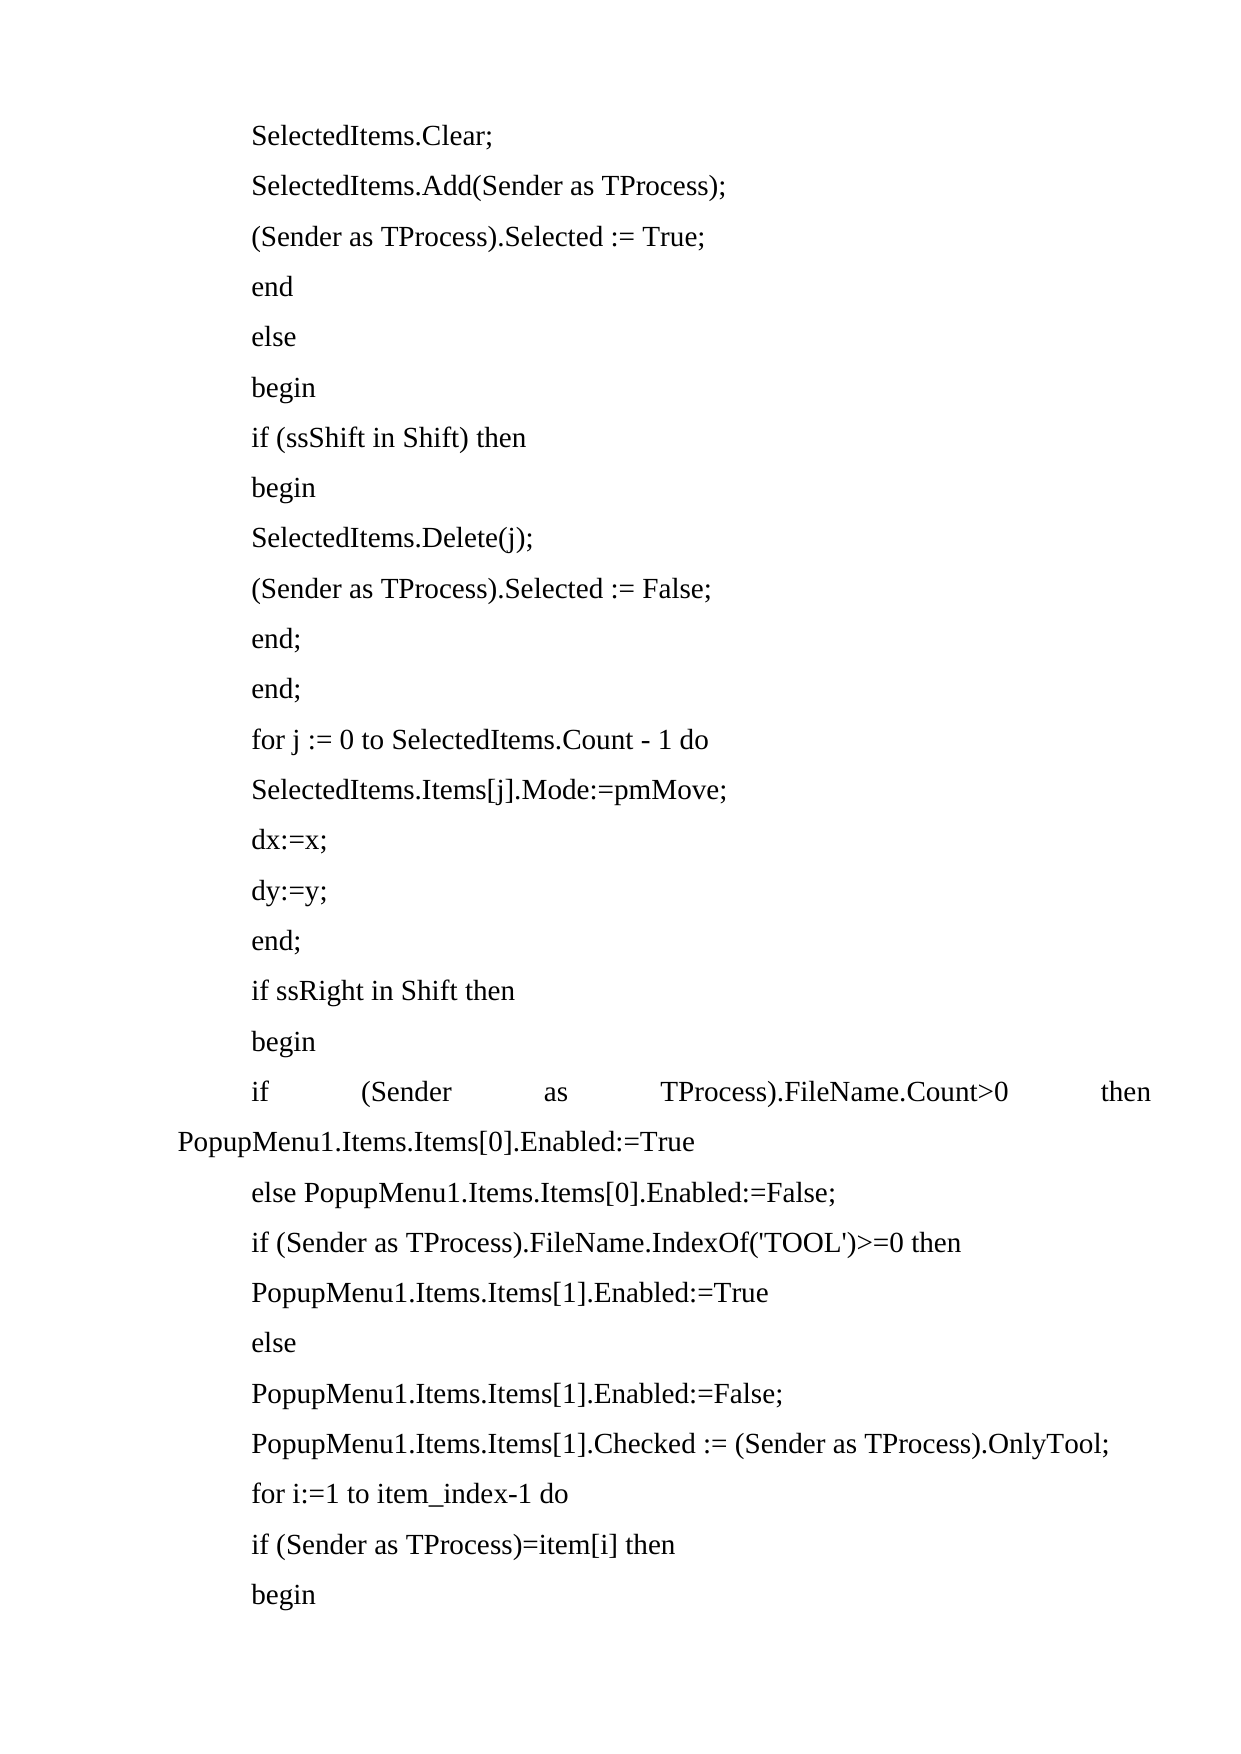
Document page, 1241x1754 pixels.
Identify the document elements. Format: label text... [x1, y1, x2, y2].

text for i:=1 to item_index-1 do [177, 1477, 1152, 1510]
text if (Sender as TProcess).FileName.Count>0 then PopupMenu1.Items.Items[0].Enabled:=True [177, 1074, 1152, 1158]
text if (Sender as TProcess).FileName.IndexOf('TOOL')>=0 then [177, 1225, 1152, 1258]
text end [177, 269, 1152, 303]
text end; [177, 672, 1152, 705]
text dx:=x; [177, 822, 1152, 856]
text begin [177, 470, 1152, 504]
text PopupMenu1.Items.Items[1].Checked := (Sender as TProcess).OnlyTool; [177, 1426, 1152, 1460]
text dy:=y; [177, 873, 1152, 906]
text if (Sender as TProcess)=item[i] then [177, 1527, 1152, 1560]
text end; [177, 621, 1152, 655]
text for j := 0 to SelectedItems.Count - 1 do [177, 722, 1152, 755]
text begin [177, 1024, 1152, 1057]
text SelectedItems.Add(Sender as TProcess); [177, 168, 1152, 202]
text else PopupMenu1.Items.Items[0].Enabled:=False; [177, 1175, 1152, 1208]
text begin [177, 1577, 1152, 1611]
text end; [177, 923, 1152, 957]
text else [177, 1326, 1152, 1359]
text SelectedItems.Items[j].Mode:=pmMove; [177, 772, 1152, 806]
text PopupMenu1.Items.Items[1].Enabled:=False; [177, 1376, 1152, 1409]
text begin [177, 370, 1152, 403]
text (Sender as TProcess).Selected := True; [177, 219, 1152, 252]
text if ssRight in Shift then [177, 973, 1152, 1007]
text else [177, 319, 1152, 353]
text (Sender as TProcess).Selected := False; [177, 571, 1152, 604]
text SelectedItems.Delete(j); [177, 521, 1152, 554]
text SelectedItems.Clear; [177, 118, 1152, 152]
text PopupMenu1.Items.Items[1].Enabled:=True [177, 1275, 1152, 1309]
text if (ssShift in Shift) then [177, 420, 1152, 453]
